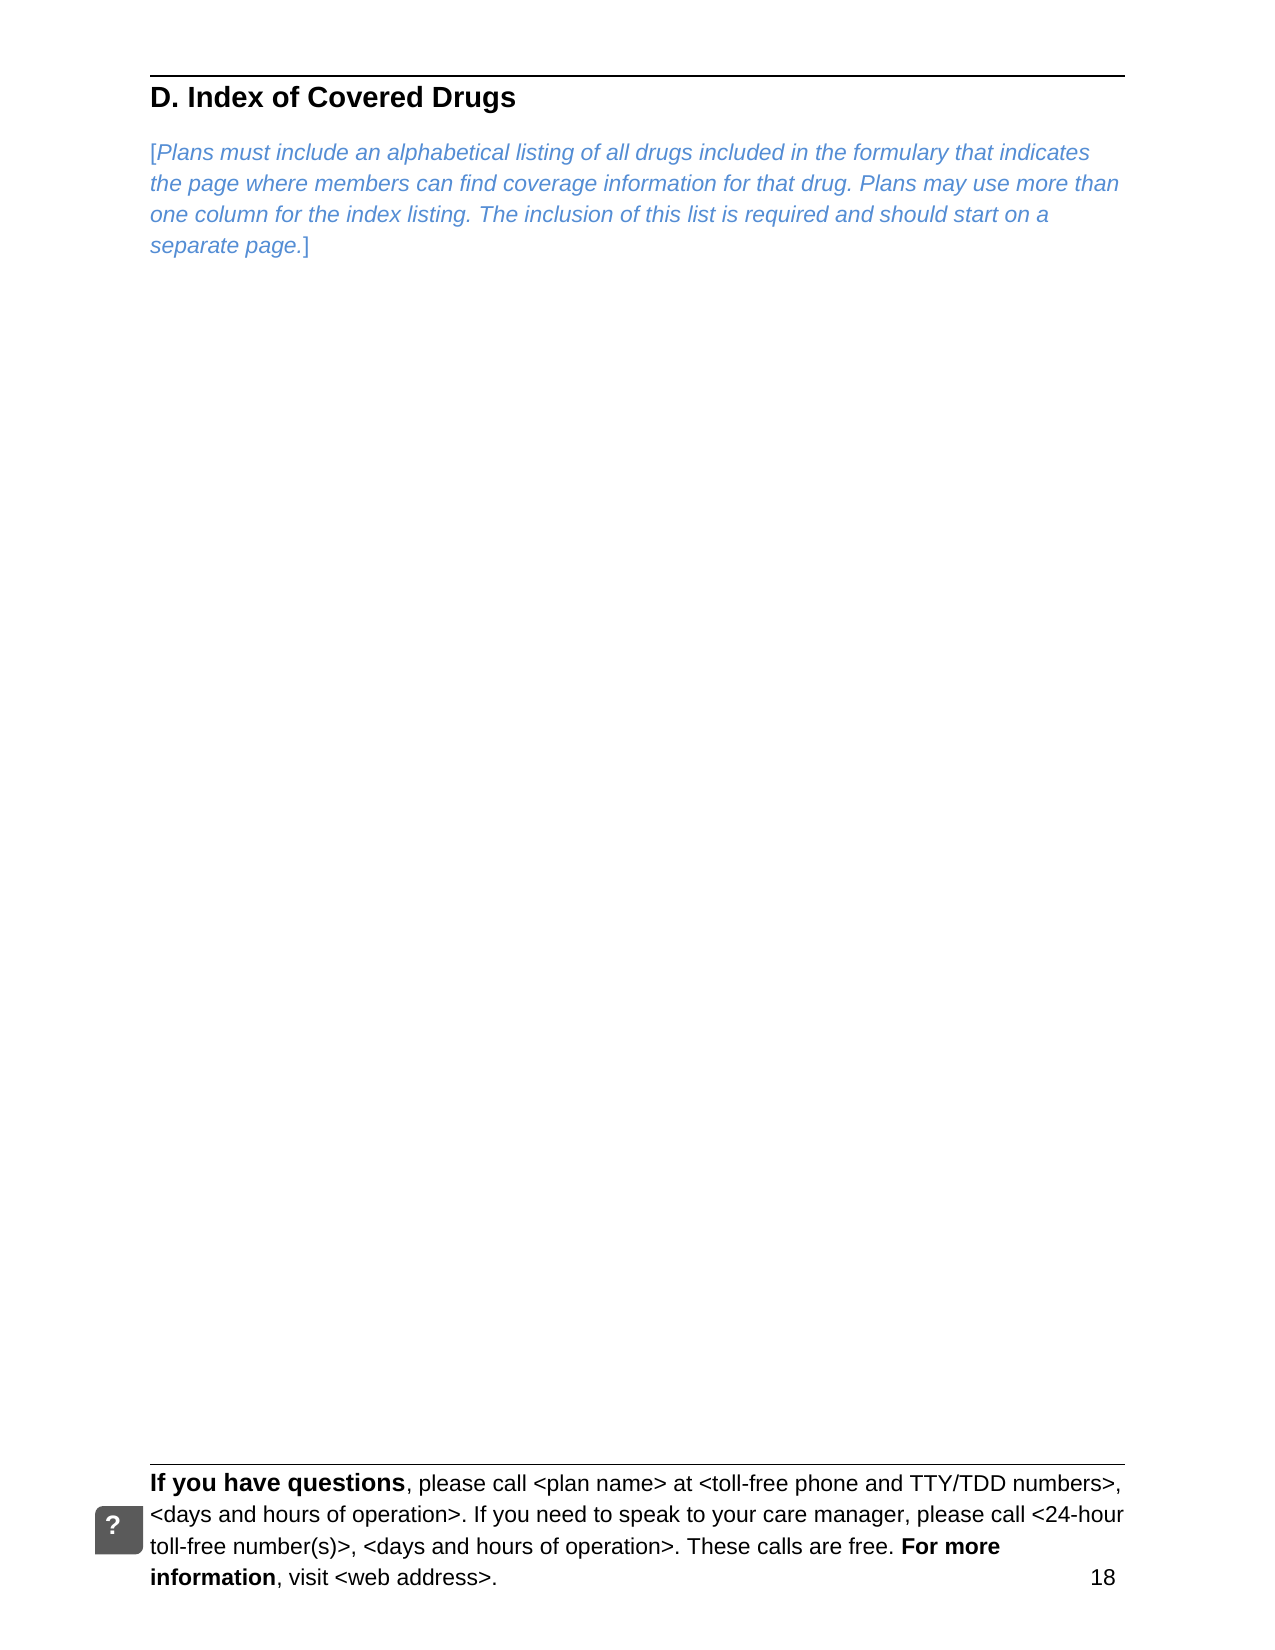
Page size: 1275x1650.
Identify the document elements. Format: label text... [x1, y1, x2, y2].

subtitle Index of Covered Drugs [150, 77, 1125, 114]
text [Plans must include an alphabetical listing of all drugs included in the formulary that indicates the page where members can find coverage information for that drug. Plans may use more than one column for the index listing. The inclusion of this list is required and should start on a separate page.] [150, 135, 1125, 260]
